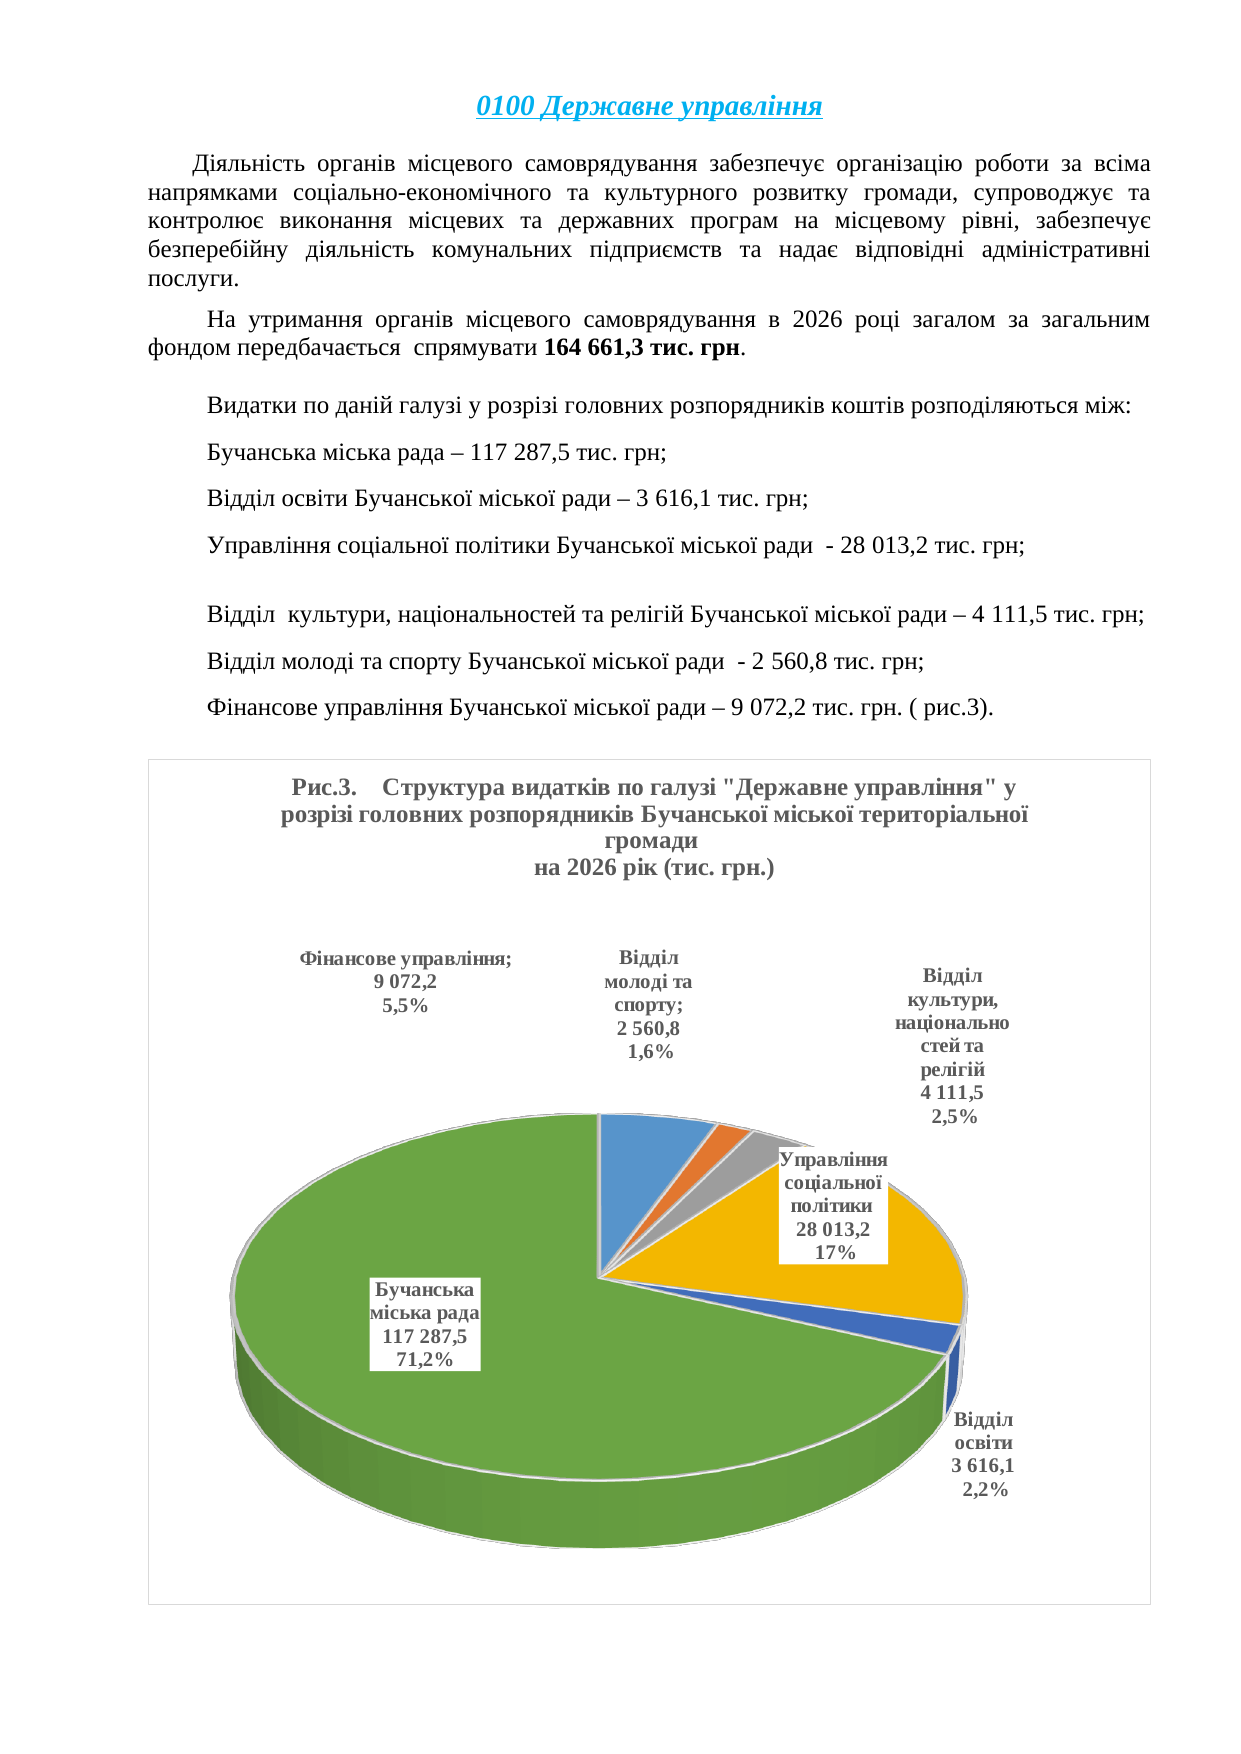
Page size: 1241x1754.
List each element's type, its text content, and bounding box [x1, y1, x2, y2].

text Управління соціальної політики Бучанської міської ради - 28 013,2 тис. грн; [207, 530, 1152, 559]
text Діяльність органів місцевого самоврядування забезпечує організацію роботи за всіма напрямками соціально-економічного та культурного розвитку громади, супроводжує та контролює виконання місцевих та державних програм на місцевому рівні, забезпечує безперебійну діяльність комунальних підприємств та надає відповідні адміністративні послуги. [148, 148, 1152, 292]
text Відділ культури, національностей та релігій Бучанської міської ради – 4 111,5 тис. грн; [207, 599, 1152, 628]
text Відділ освіти Бучанської міської ради – 3 616,1 тис. грн; [207, 483, 1152, 512]
text 0100 Державне управління [148, 88, 1152, 122]
text Видатки по даній галузі у розрізі головних розпорядників коштів розподіляються між: [207, 390, 1152, 419]
text На утримання органів місцевого самоврядування в 2026 році загалом за загальним фондом передбачається спрямувати 164 661,3 тис. грн. [148, 304, 1152, 361]
text Відділ молоді та спорту Бучанської міської ради - 2 560,8 тис. грн; [207, 646, 1152, 674]
text Фінансове управління Бучанської міської ради – 9 072,2 тис. грн. ( рис.3). [207, 692, 1152, 721]
text Бучанська міська рада – 117 287,5 тис. грн; [207, 437, 1152, 465]
